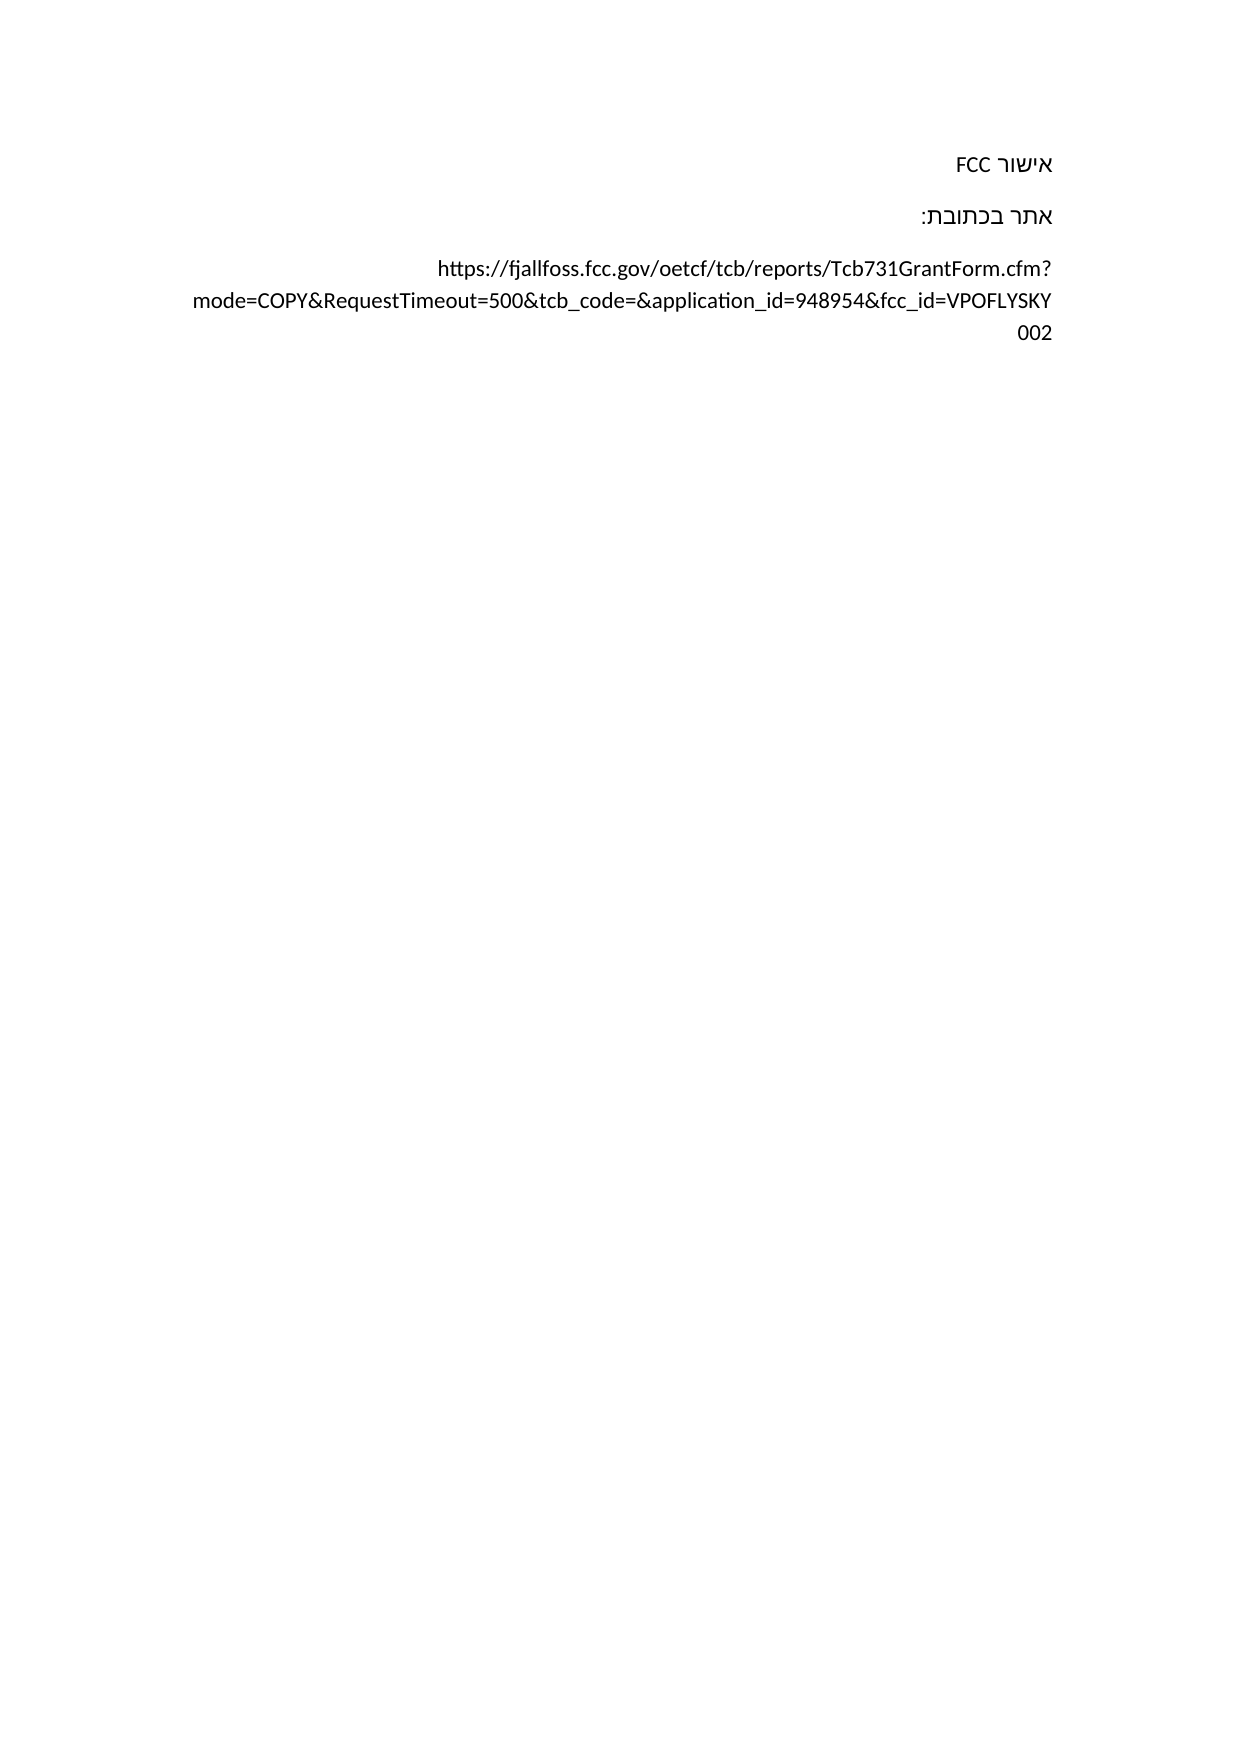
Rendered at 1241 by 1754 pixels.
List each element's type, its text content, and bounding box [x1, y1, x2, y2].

text אתר בכתובת: [187, 203, 1053, 229]
text https://fjallfoss.fcc.gov/oetcf/tcb/reports/Tcb731GrantForm.cfm?mode=COPY&RequestTimeout=500&tcb_code=&application_id=948954&fcc_id=VPOFLYSKY002 [187, 254, 1053, 346]
text אישור FCC [187, 150, 1053, 178]
